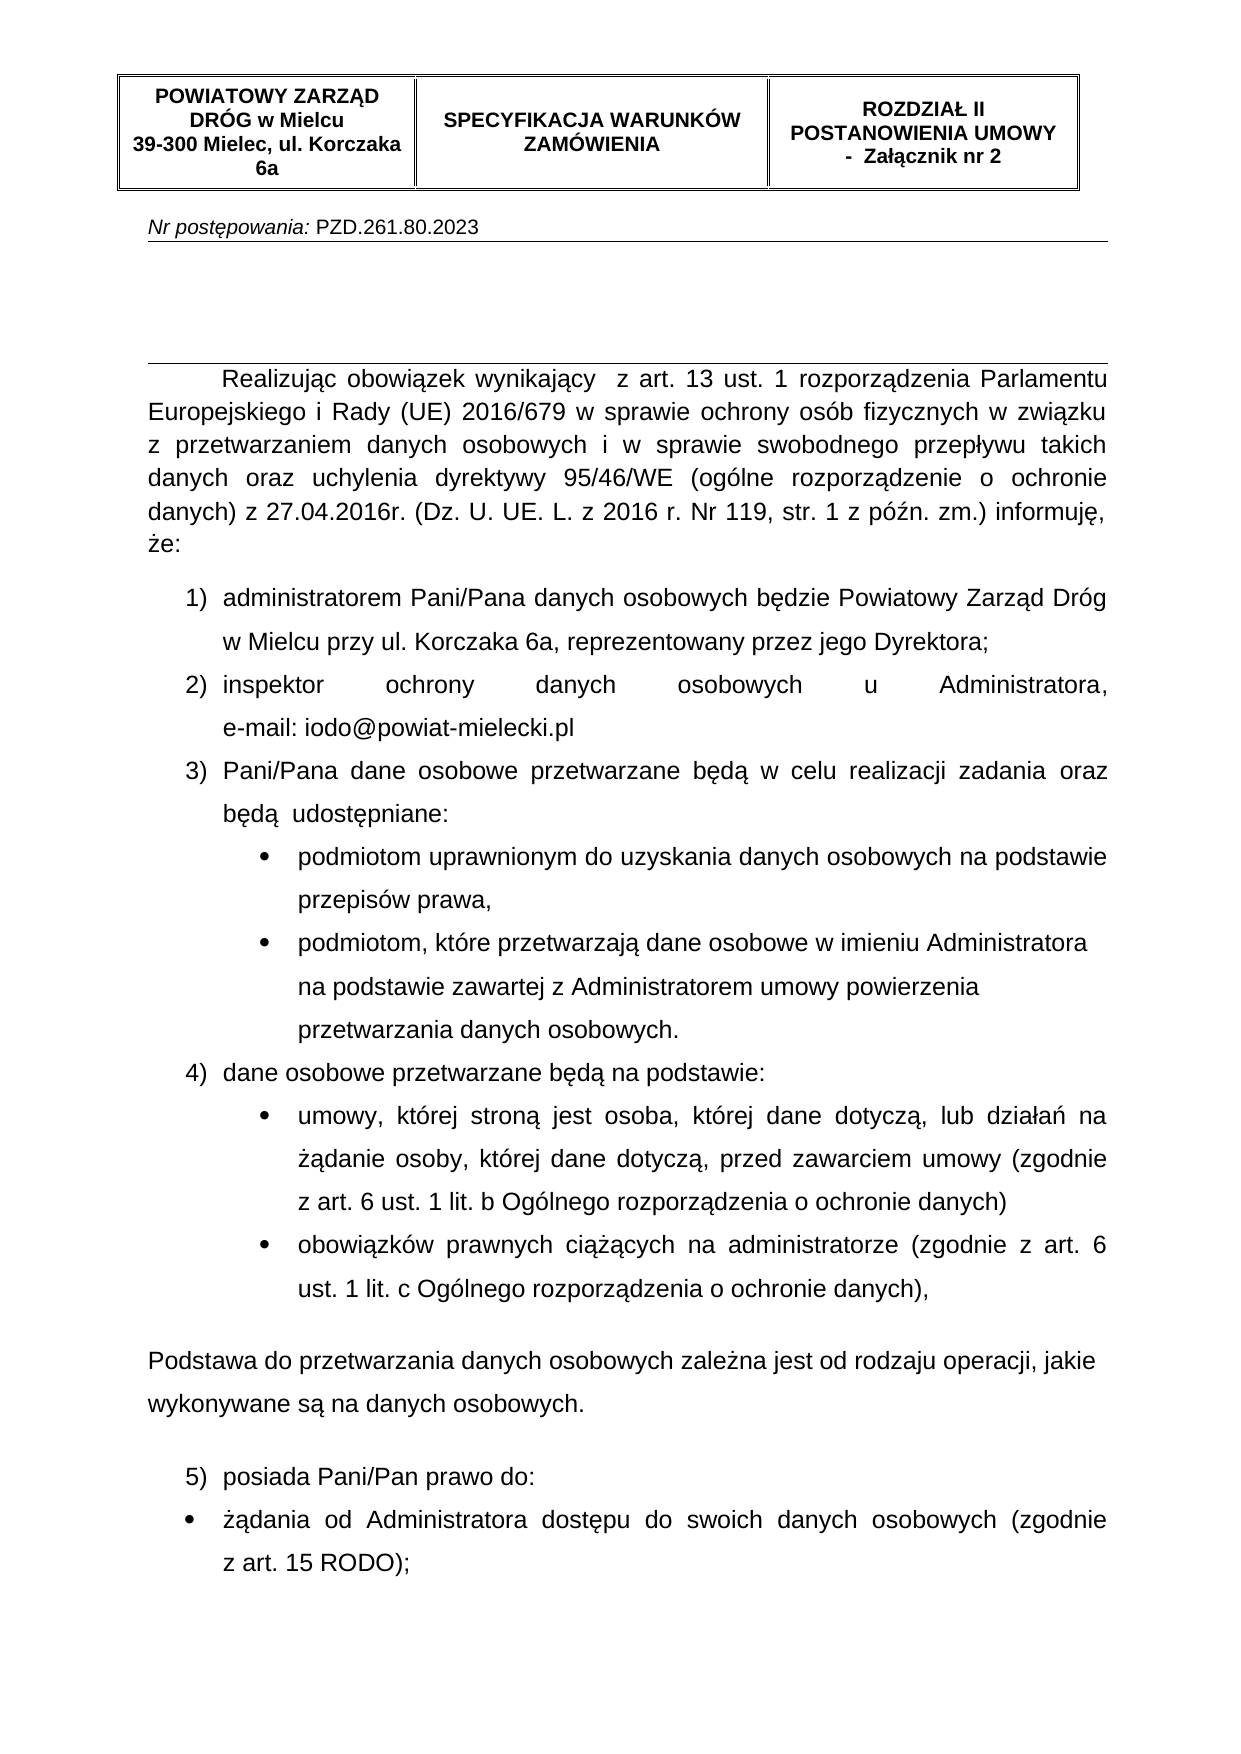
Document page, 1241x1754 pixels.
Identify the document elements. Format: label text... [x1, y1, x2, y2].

list podmiotom uprawnionym do uzyskania danych osobowych na podstawie przepisów prawa, [260, 842, 1108, 914]
list podmiotom, które przetwarzają dane osobowe w imieniu Administratora na podstawie zawartej z Administratorem umowy powierzenia przetwarzania danych osobowych. [260, 928, 1108, 1043]
list dane osobowe przetwarzane będą na podstawie: [185, 1058, 1108, 1087]
list Pani/Pana dane osobowe przetwarzane będą w celu realizacji zadania oraz będą udostępniane: [185, 756, 1108, 828]
list posiada Pani/Pan prawo do: [185, 1461, 1108, 1490]
list obowiązków prawnych ciążących na administratorze (zgodnie z art. 6 ust. 1 lit. c Ogólnego rozporządzenia o ochronie danych), [260, 1231, 1108, 1302]
list umowy, której stroną jest osoba, której dane dotyczą, lub działań na żądanie osoby, której dane dotyczą, przed zawarciem umowy (zgodnie z art. 6 ust. 1 lit. b Ogólnego rozporządzenia o ochronie danych) [260, 1101, 1108, 1216]
text Realizując obowiązek wynikający z art. 13 ust. 1 rozporządzenia Parlamentu Europejskiego i Rady (UE) 2016/679 w sprawie ochrony osób fizycznych w związku z przetwarzaniem danych osobowych i w sprawie swobodnego przepływu takich danych oraz uchylenia dyrektywy 95/46/WE (ogólne rozporządzenie o ochronie danych) z 27.04.2016r. (Dz. U. UE. L. z 2016 r. Nr 119, str. 1 z późn. zm.) informuję, że: [148, 364, 1108, 558]
text Podstawa do przetwarzania danych osobowych zależna jest od rodzaju operacji, jakie wykonywane są na danych osobowych. [148, 1346, 1108, 1418]
list inspektor ochrony danych osobowych u Administratora, e-mail: iodo@powiat-mielecki.pl [185, 669, 1108, 741]
list administratorem Pani/Pana danych osobowych będzie Powiatowy Zarząd Dróg w Mielcu przy ul. Korczaka 6a, reprezentowany przez jego Dyrektora; [185, 583, 1108, 655]
list żądania od Administratora dostępu do swoich danych osobowych (zgodnie z art. 15 RODO); [185, 1504, 1108, 1577]
